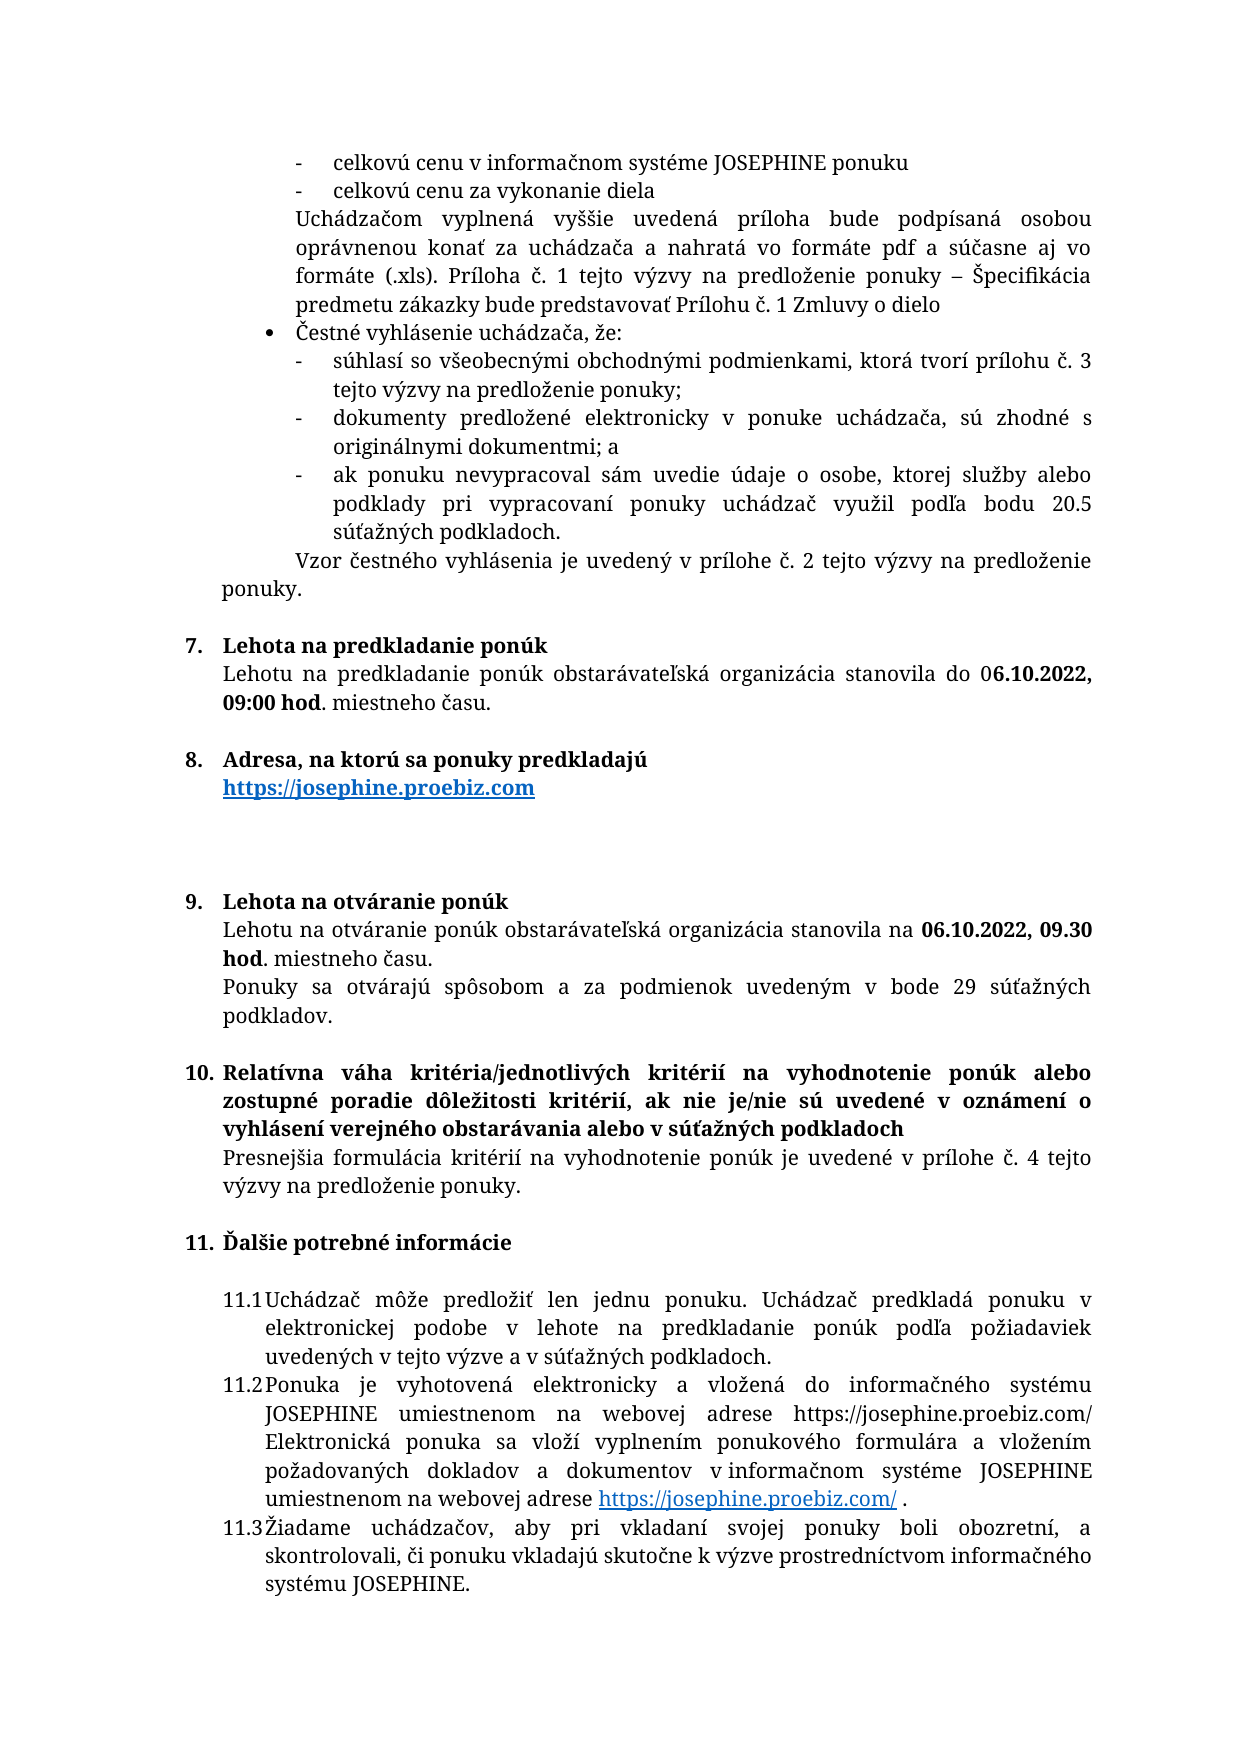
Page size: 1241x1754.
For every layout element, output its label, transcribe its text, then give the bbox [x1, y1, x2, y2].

list Presnejšia formulácia kritérií na vyhodnotenie ponúk je uvedené v prílohe č. 4 tejto výzvy na predloženie ponuky. [223, 1143, 1093, 1200]
list Ponuka je vyhotovená elektronicky a vložená do informačného systému JOSEPHINE umiestnenom na webovej adrese https://josephine.proebiz.com/ Elektronická ponuka sa vloží vyplnením ponukového formulára a vložením požadovaných dokladov a dokumentov v informačnom systéme JOSEPHINE umiestnenom na webovej adrese https://josephine.proebiz.com/ . [223, 1370, 1093, 1513]
list https://josephine.proebiz.com [223, 773, 1093, 802]
list Ďalšie potrebné informácie [185, 1228, 1093, 1257]
list Lehotu na predkladanie ponúk obstarávateľská organizácia stanovila do 06.10.2022, 09:00 hod. miestneho času. [223, 659, 1093, 716]
list súhlasí so všeobecnými obchodnými podmienkami, ktorá tvorí prílohu č. 3 tejto výzvy na predloženie ponuky; [295, 347, 1093, 403]
list celkovú cenu za vykonanie diela [295, 176, 1093, 204]
list ak ponuku nevypracoval sám uvedie údaje o osobe, ktorej služby alebo podklady pri vypracovaní ponuky uchádzač využil podľa bodu 20.5 súťažných podkladoch. [295, 460, 1093, 546]
list Čestné vyhlásenie uchádzača, že: [266, 318, 1093, 347]
list Relatívna váha kritéria/jednotlivých kritérií na vyhodnotenie ponúk alebo zostupné poradie dôležitosti kritérií, ak nie je/nie sú uvedené v oznámení o vyhlásení verejného obstarávania alebo v súťažných podkladoch [185, 1058, 1093, 1143]
list Lehotu na otváranie ponúk obstarávateľská organizácia stanovila na 06.10.2022, 09.30 hod. miestneho času. [223, 915, 1093, 972]
text Vzor čestného vyhlásenia je uvedený v prílohe č. 2 tejto výzvy na predloženie ponuky. [221, 546, 1093, 603]
list Ponuky sa otvárajú spôsobom a za podmienok uvedeným v bode 29 súťažných podkladov. [223, 972, 1093, 1029]
list dokumenty predložené elektronicky v ponuke uchádzača, sú zhodné s originálnymi dokumentmi; a [295, 403, 1093, 460]
list Žiadame uchádzačov, aby pri vkladaní svojej ponuky boli obozretní, a skontrolovali, či ponuku vkladajú skutočne k výzve prostredníctvom informačného systému Josephine. [223, 1513, 1093, 1598]
list Uchádzač môže predložiť len jednu ponuku. Uchádzač predkladá ponuku v elektronickej podobe v lehote na predkladanie ponúk podľa požiadaviek uvedených v tejto výzve a v súťažných podkladoch. [223, 1285, 1093, 1370]
list celkovú cenu v informačnom systéme JOSEPHINE ponuku [295, 148, 1093, 176]
list Lehota na otváranie ponúk [185, 887, 1093, 915]
text Uchádzačom vyplnená vyššie uvedená príloha bude podpísaná osobou oprávnenou konať za uchádzača a nahratá vo formáte pdf a súčasne aj vo formáte (.xls). Príloha č. 1 tejto výzvy na predloženie ponuky – Špecifikácia predmetu zákazky bude predstavovať Prílohu č. 1 Zmluvy o dielo [295, 204, 1093, 318]
list Adresa, na ktorú sa ponuky predkladajú [185, 745, 1093, 773]
list Lehota na predkladanie ponúk [185, 631, 1093, 659]
